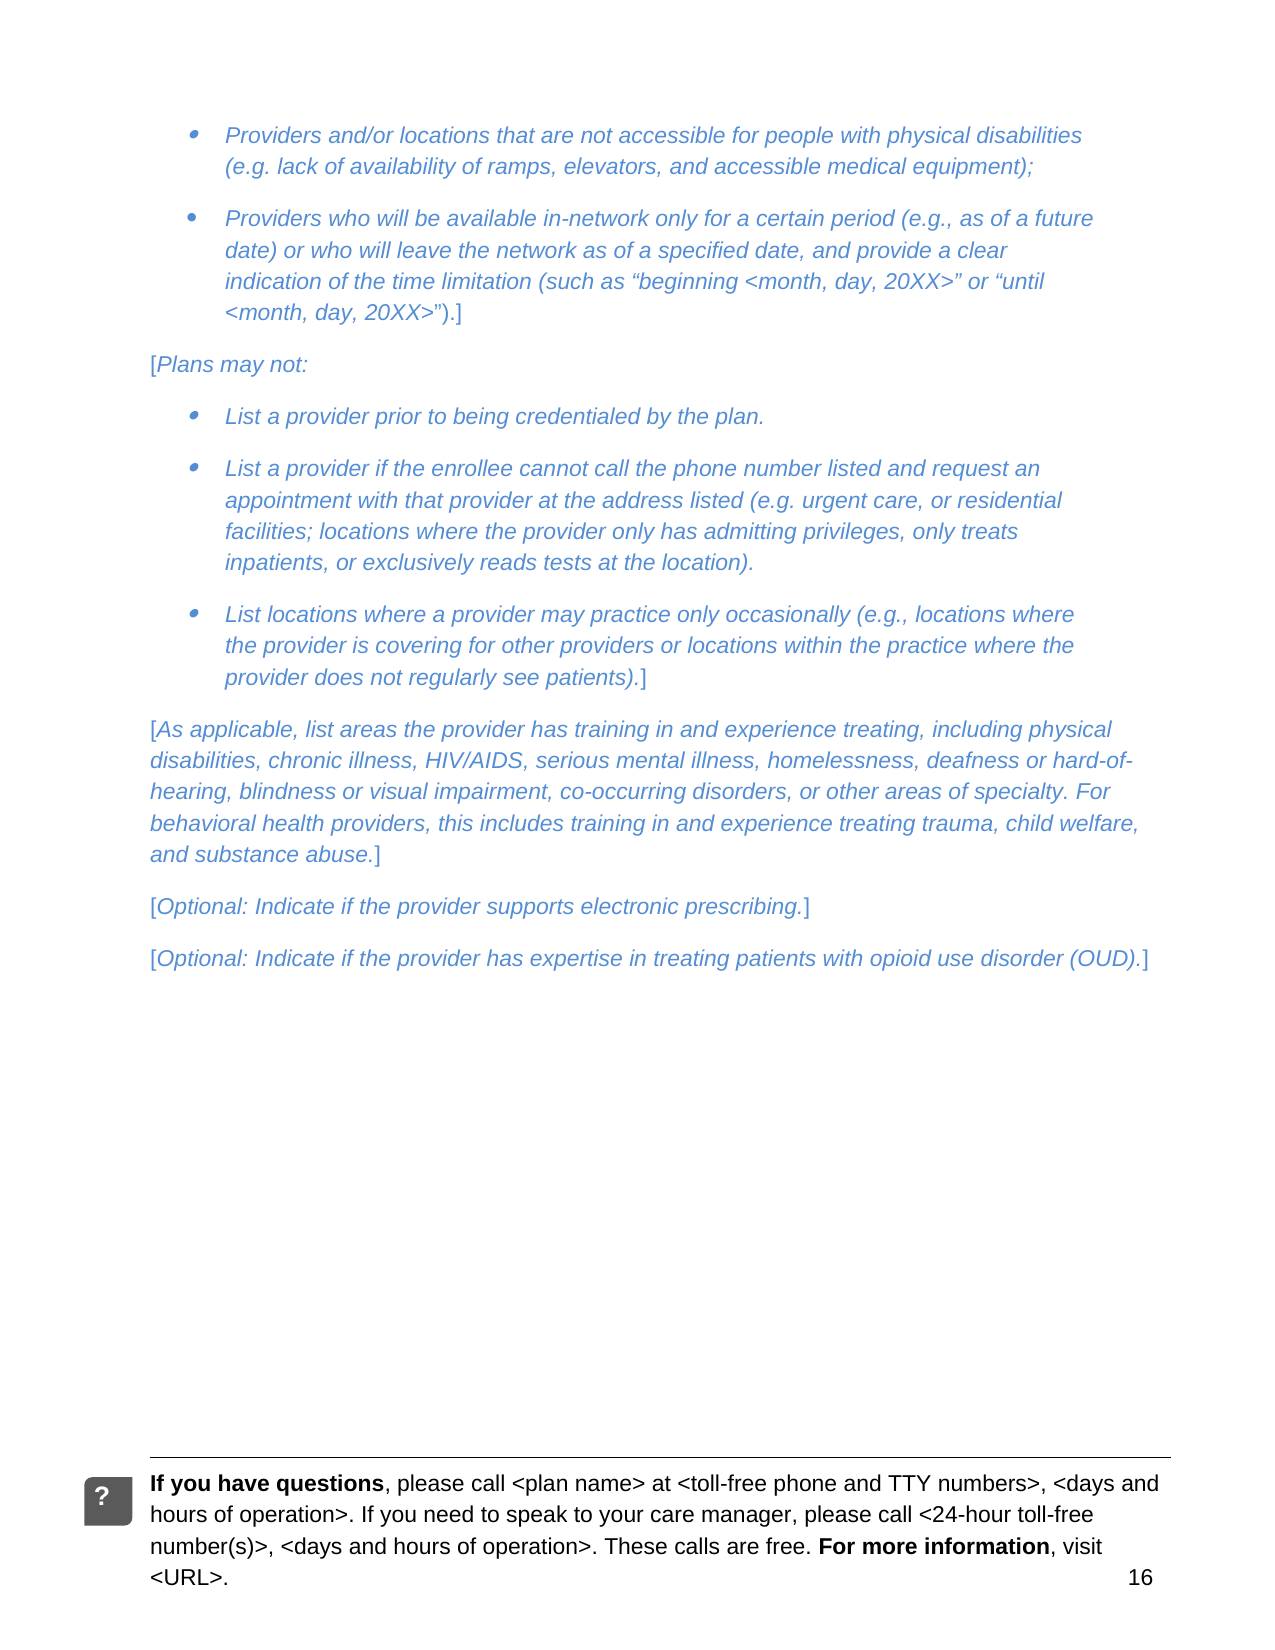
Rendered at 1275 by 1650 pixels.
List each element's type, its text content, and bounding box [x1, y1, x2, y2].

text [Optional: Indicate if the provider supports electronic prescribing.] [150, 889, 1171, 921]
list List locations where a provider may practice only occasionally (e.g., locations where the provider is covering for other providers or locations within the practice where the provider does not regularly see patients).] [187, 598, 1096, 691]
text [As applicable, list areas the provider has training in and experience treating, including physical disabilities, chronic illness, HIV/AIDS, serious mental illness, homelessness, deafness or hard-of-hearing, blindness or visual impairment, co-occurring disorders, or other areas of specialty. For behavioral health providers, this includes training in and experience treating trauma, child welfare, and substance abuse.] [150, 712, 1171, 868]
list Providers who will be available in-network only for a certain period (e.g., as of a future date) or who will leave the network as of a specified date, and provide a clear indication of the time limitation (such as “beginning <month, day, 20XX>” or “until <month, day, 20XX>”).] [187, 202, 1096, 327]
list Providers and/or locations that are not accessible for people with physical disabilities (e.g. lack of availability of ramps, elevators, and accessible medical equipment); [187, 118, 1096, 181]
text [Plans may not: [150, 348, 1171, 379]
list List a provider if the enrollee cannot call the phone number listed and request an appointment with that provider at the address listed (e.g. urgent care, or residential facilities; locations where the provider only has admitting privileges, only treats inpatients, or exclusively reads tests at the location). [187, 452, 1096, 577]
list List a provider prior to being credentialed by the plan. [187, 400, 1096, 431]
text [Optional: Indicate if the provider has expertise in treating patients with opioid use disorder (OUD).] [150, 941, 1171, 973]
